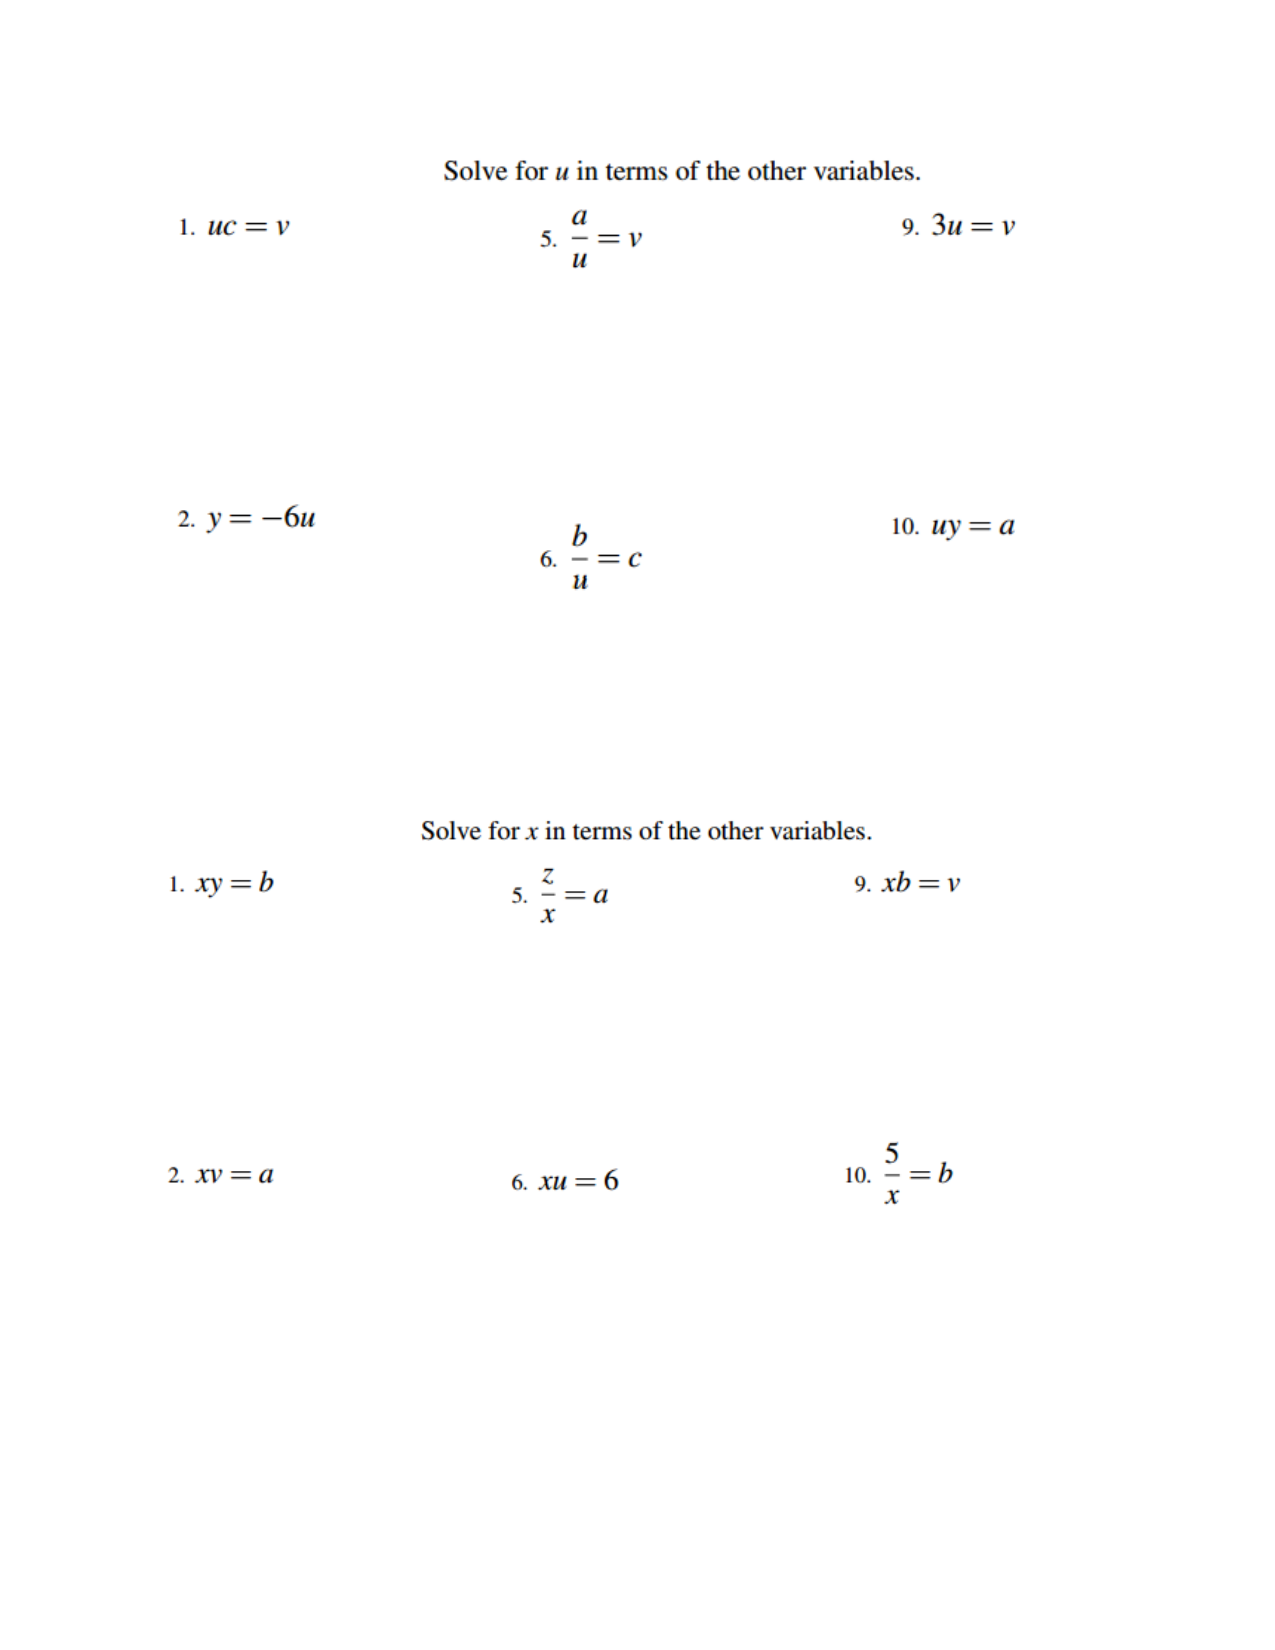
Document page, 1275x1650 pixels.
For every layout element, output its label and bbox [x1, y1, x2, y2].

picture [150, 150, 1125, 792]
picture [150, 811, 1125, 1426]
